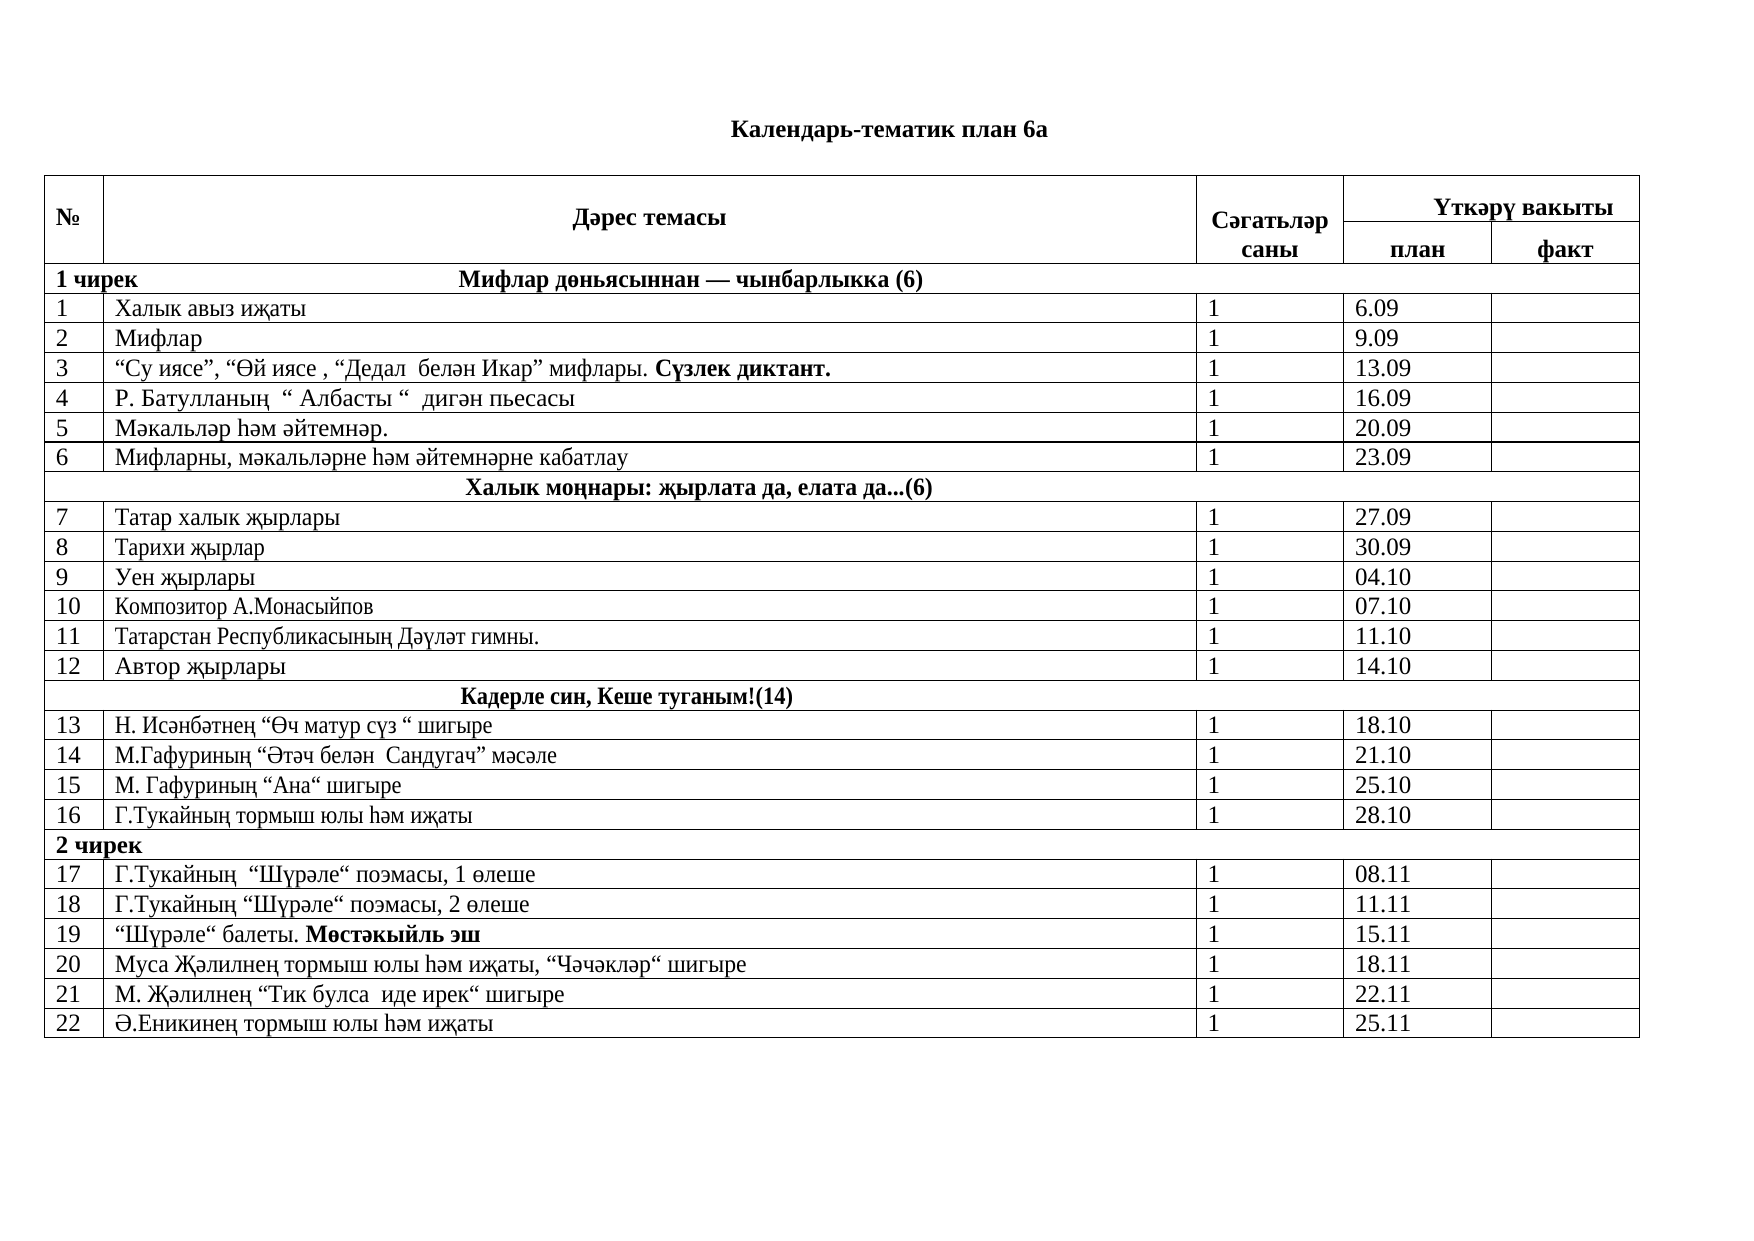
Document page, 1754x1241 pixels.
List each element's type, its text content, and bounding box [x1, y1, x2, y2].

table_cell Мифлар [104, 323, 1196, 352]
table_cell 1 [1197, 591, 1343, 620]
table_cell 1 чирек Мифлар дөньясыннан — чынбарлыкка (6) [45, 264, 1639, 292]
table_cell 16.09 [1344, 383, 1491, 412]
table_cell Р. Батулланың “ Албасты “ дигән пьесасы [104, 383, 1196, 412]
table_cell 2 чирек [45, 830, 1639, 858]
table_cell Г.Тукайның “Шүрәле“ поэмасы, 1 өлеше [104, 860, 1196, 888]
table_cell 3 [45, 353, 103, 382]
table_cell 1 [1197, 949, 1343, 978]
table_cell 2 [45, 323, 103, 352]
table_cell Татар халык җырлары [104, 502, 1196, 531]
table_cell Муса Җәлилнең тормыш юлы һәм иҗаты, “Чәчәкләр“ шигыре [104, 949, 1196, 978]
table_cell 13 [45, 711, 103, 739]
table_cell М. Җәлилнең “Тик булса иде ирек“ шигыре [104, 979, 1196, 1007]
table_cell 1 [1197, 770, 1343, 799]
table_cell 1 [1197, 562, 1343, 590]
table_cell 1 [1197, 651, 1343, 680]
table_cell [1492, 860, 1639, 888]
table_cell 1 [1197, 979, 1343, 1007]
table_cell 1 [1197, 919, 1343, 948]
table_cell 22 [45, 1009, 103, 1037]
table_cell “Шүрәле“ балеты. Мөстәкыйль эш [104, 919, 1196, 948]
table_cell [1492, 591, 1639, 620]
table_cell план [1344, 222, 1491, 263]
table_cell “Су иясе”, “Өй иясе , “Дедал белән Икар” мифлары. Сүзлек диктант. [104, 353, 1196, 382]
table_cell 1 [45, 294, 103, 322]
table_cell 1 [1197, 711, 1343, 739]
table_cell [1492, 323, 1639, 352]
table_cell 18 [45, 889, 103, 918]
table_cell Тарихи җырлар [104, 532, 1196, 561]
table_cell 1 [1197, 800, 1343, 829]
table_cell [1492, 800, 1639, 829]
table_cell 16 [45, 800, 103, 829]
table_cell 14.10 [1344, 651, 1491, 680]
table_cell [1492, 413, 1639, 441]
table_cell 20.09 [1344, 413, 1491, 441]
table_cell 5 [45, 413, 103, 441]
table_cell 1 [1197, 621, 1343, 650]
table_cell [1492, 651, 1639, 680]
table_cell 07.10 [1344, 591, 1491, 620]
table_cell 9.09 [1344, 323, 1491, 352]
table_cell 1 [1197, 413, 1343, 441]
table_cell 21.10 [1344, 740, 1491, 769]
table_cell 25.11 [1344, 1009, 1491, 1037]
table_cell 11.10 [1344, 621, 1491, 650]
table_cell [1492, 443, 1639, 471]
table_cell [1492, 383, 1639, 412]
table_cell Татарстан Республикасының Дәүләт гимны. [104, 621, 1196, 650]
table_cell 14 [45, 740, 103, 769]
table_cell 1 [1197, 502, 1343, 531]
table_cell [1492, 502, 1639, 531]
table_cell [1492, 889, 1639, 918]
table_cell факт [1492, 222, 1639, 263]
table_cell [1492, 979, 1639, 1007]
table_cell 1 [1197, 353, 1343, 382]
table_cell [1492, 711, 1639, 739]
table_cell [1492, 740, 1639, 769]
table_cell 21 [45, 979, 103, 1007]
table_cell Уен җырлары [104, 562, 1196, 590]
table_cell 18.11 [1344, 949, 1491, 978]
table_cell 11 [45, 621, 103, 650]
table_cell Композитор А.Монасыйпов [104, 591, 1196, 620]
table_cell 17 [45, 860, 103, 888]
table_cell 13.09 [1344, 353, 1491, 382]
table_cell 08.11 [1344, 860, 1491, 888]
table_cell 27.09 [1344, 502, 1491, 531]
table_cell 1 [1197, 860, 1343, 888]
table_cell 1 [1197, 294, 1343, 322]
table_cell [1492, 562, 1639, 590]
table_cell Г.Тукайның тормыш юлы һәм иҗаты [104, 800, 1196, 829]
table_cell 20 [45, 949, 103, 978]
table_cell [1492, 621, 1639, 650]
table_cell [1492, 949, 1639, 978]
table_cell [1492, 294, 1639, 322]
table_cell 04.10 [1344, 562, 1491, 590]
table_cell М. Гафуриның “Ана“ шигыре [104, 770, 1196, 799]
table_cell 1 [1197, 1009, 1343, 1037]
table_header Үткәрү вакыты [1344, 176, 1639, 221]
table_cell 1 [1197, 889, 1343, 918]
table_cell 8 [45, 532, 103, 561]
table_header Дәрес темасы [104, 176, 1196, 263]
table_cell [1492, 770, 1639, 799]
table_cell Халык моңнары: җырлата да, елата да...(6) [45, 472, 1639, 501]
table_cell 6.09 [1344, 294, 1491, 322]
table_cell 11.11 [1344, 889, 1491, 918]
table_cell Кадерле син, Кеше туганым!(14) [45, 681, 1639, 709]
table_cell 15.11 [1344, 919, 1491, 948]
table_cell 1 [1197, 383, 1343, 412]
table_header № [45, 176, 103, 263]
table_cell 9 [45, 562, 103, 590]
table_cell М.Гафуриның “Әтәч белән Сандугач” мәсәле [104, 740, 1196, 769]
text Календарь-тематик план 6а [118, 118, 1636, 143]
table_cell 28.10 [1344, 800, 1491, 829]
table_cell Автор җырлары [104, 651, 1196, 680]
table_cell 10 [45, 591, 103, 620]
table_cell [1492, 919, 1639, 948]
table_cell 22.11 [1344, 979, 1491, 1007]
table_cell Н. Исәнбәтнең “Өч матур сүз “ шигыре [104, 711, 1196, 739]
table_cell [1492, 532, 1639, 561]
table_cell 1 [1197, 323, 1343, 352]
table_cell Ә.Еникинең тормыш юлы һәм иҗаты [104, 1009, 1196, 1037]
table_cell 6 [45, 443, 103, 471]
table_cell 1 [1197, 443, 1343, 471]
table_cell 18.10 [1344, 711, 1491, 739]
table_cell 19 [45, 919, 103, 948]
table_cell Халык авыз иҗаты [104, 294, 1196, 322]
table_cell 4 [45, 383, 103, 412]
table_cell Г.Тукайның “Шүрәле“ поэмасы, 2 өлеше [104, 889, 1196, 918]
table_cell 7 [45, 502, 103, 531]
table_cell 15 [45, 770, 103, 799]
table_cell 25.10 [1344, 770, 1491, 799]
table_cell [1492, 1009, 1639, 1037]
table_cell 12 [45, 651, 103, 680]
table_cell 1 [1197, 740, 1343, 769]
table_cell 1 [1197, 532, 1343, 561]
table_cell [1492, 353, 1639, 382]
table_cell Мифларны, мәкальләрне һәм әйтемнәрне кабатлау [104, 443, 1196, 471]
table_cell Мәкальләр һәм әйтемнәр. [104, 413, 1196, 441]
table_cell 23.09 [1344, 443, 1491, 471]
table_cell 30.09 [1344, 532, 1491, 561]
table_header Cәгатьләр саны [1197, 176, 1343, 263]
